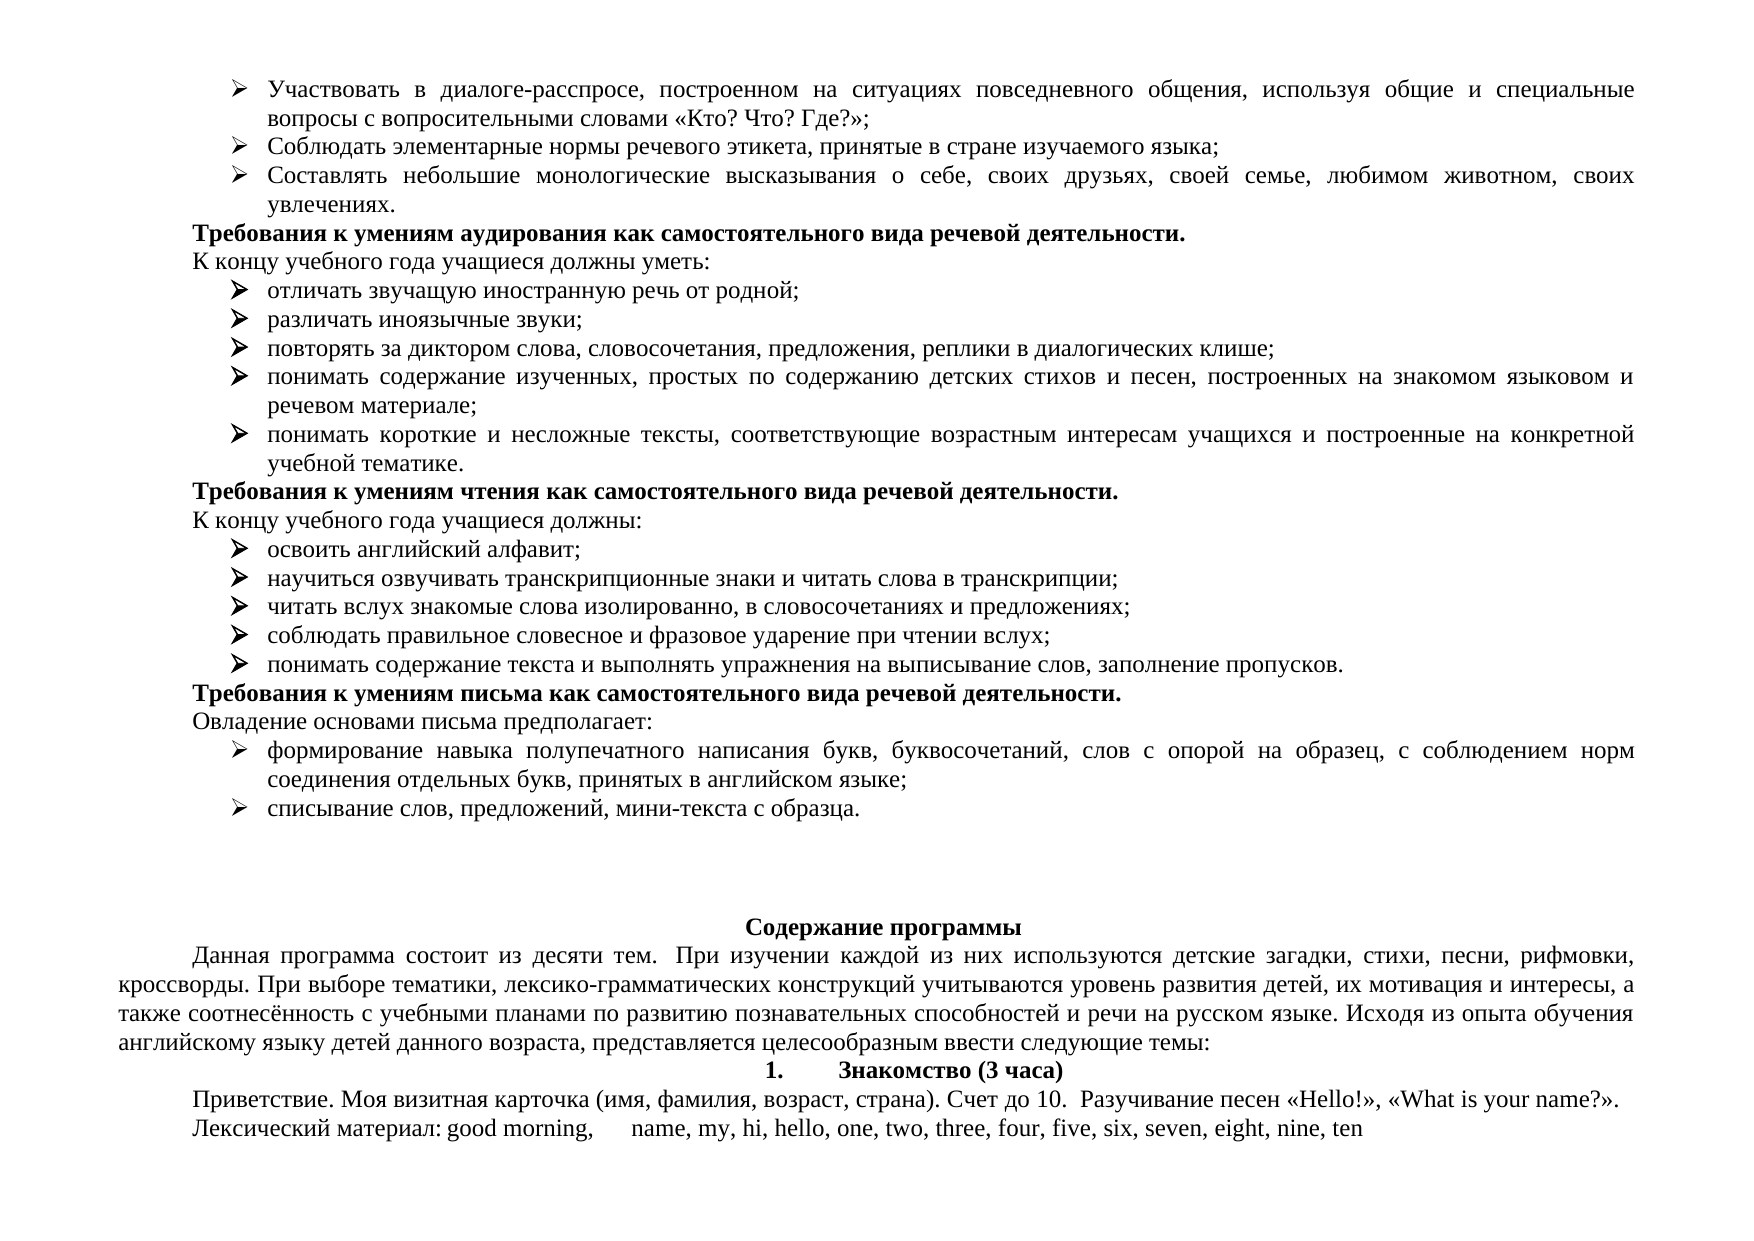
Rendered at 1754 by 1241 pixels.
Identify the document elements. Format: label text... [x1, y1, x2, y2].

list понимать содержание изученных, простых по содержанию детских стихов и песен, построенных на знакомом языковом и речевом материале; [229, 361, 1636, 419]
list Участвовать в диалоге-расспросе, построенном на ситуациях повседневного общения, используя общие и специальные вопросы с вопросительными словами «Кто? Что? Где?»; [229, 74, 1636, 131]
text К концу учебного года учащиеся должны уметь: [118, 246, 1636, 275]
text К концу учебного года учащиеся должны: [118, 505, 1636, 534]
list формирование навыка полупечатного написания букв, буквосочетаний, слов с опорой на образец, с соблюдением норм соединения отдельных букв, принятых в английском языке; [229, 735, 1636, 793]
list научиться озвучивать транскрипционные знаки и читать слова в транскрипции; [229, 563, 1636, 591]
list различать иноязычные звуки; [229, 304, 1636, 333]
list повторять за диктором слова, словосочетания, предложения, реплики в диалогических клише; [229, 333, 1636, 361]
text Требования к умениям аудирования как самостоятельного вида речевой деятельности. [118, 218, 1636, 246]
text Содержание программы [118, 912, 1636, 940]
list Соблюдать элементарные нормы речевого этикета, принятые в стране изучаемого языка; [229, 131, 1636, 160]
list освоить английский алфавит; [229, 534, 1636, 563]
list понимать содержание текста и выполнять упражнения на выписывание слов, заполнение пропусков. [229, 649, 1636, 678]
text Данная программа состоит из десяти тем. При изучении каждой из них используются детские загадки, стихи, песни, рифмовки, кроссворды. При выборе тематики, лексико-грамматических конструкций учитываются уровень развития детей, их мотивация и интересы, а также соотнесённость с учебными планами по развитию познавательных способностей и речи на русском языке. Исходя из опыта обучения английскому языку детей данного возраста, представляется целесообразным ввести следующие темы: [118, 940, 1636, 1055]
list Составлять небольшие монологические высказывания о себе, своих друзьях, своей семье, любимом животном, своих увлечениях. [229, 160, 1636, 218]
text Требования к умениям письма как самостоятельного вида речевой деятельности. [118, 678, 1636, 706]
list понимать короткие и несложные тексты, соответствующие возрастным интересам учащихся и построенные на конкретной учебной тематике. [229, 419, 1636, 476]
list Знакомство (3 часа) [118, 1055, 1636, 1084]
text Требования к умениям чтения как самостоятельного вида речевой деятельности. [118, 476, 1636, 505]
text Приветствие. Моя визитная карточка (имя, фамилия, возраст, страна). Счет до 10. Разучивание песен «Hello!», «What is your name?». [118, 1084, 1636, 1113]
list соблюдать правильное словесное и фразовое ударение при чтении вслух; [229, 620, 1636, 649]
list списывание слов, предложений, мини-текста с образца. [229, 793, 1636, 821]
list отличать звучащую иностранную речь от родной; [229, 275, 1636, 304]
text Лексический материал: good morning, name, my, hi, hello, one, two, three, four, five, six, seven, eight, nine, ten [118, 1113, 1636, 1142]
list читать вслух знакомые слова изолированно, в словосочетаниях и предложениях; [229, 591, 1636, 620]
text Овладение основами письма предполагает: [118, 706, 1636, 735]
